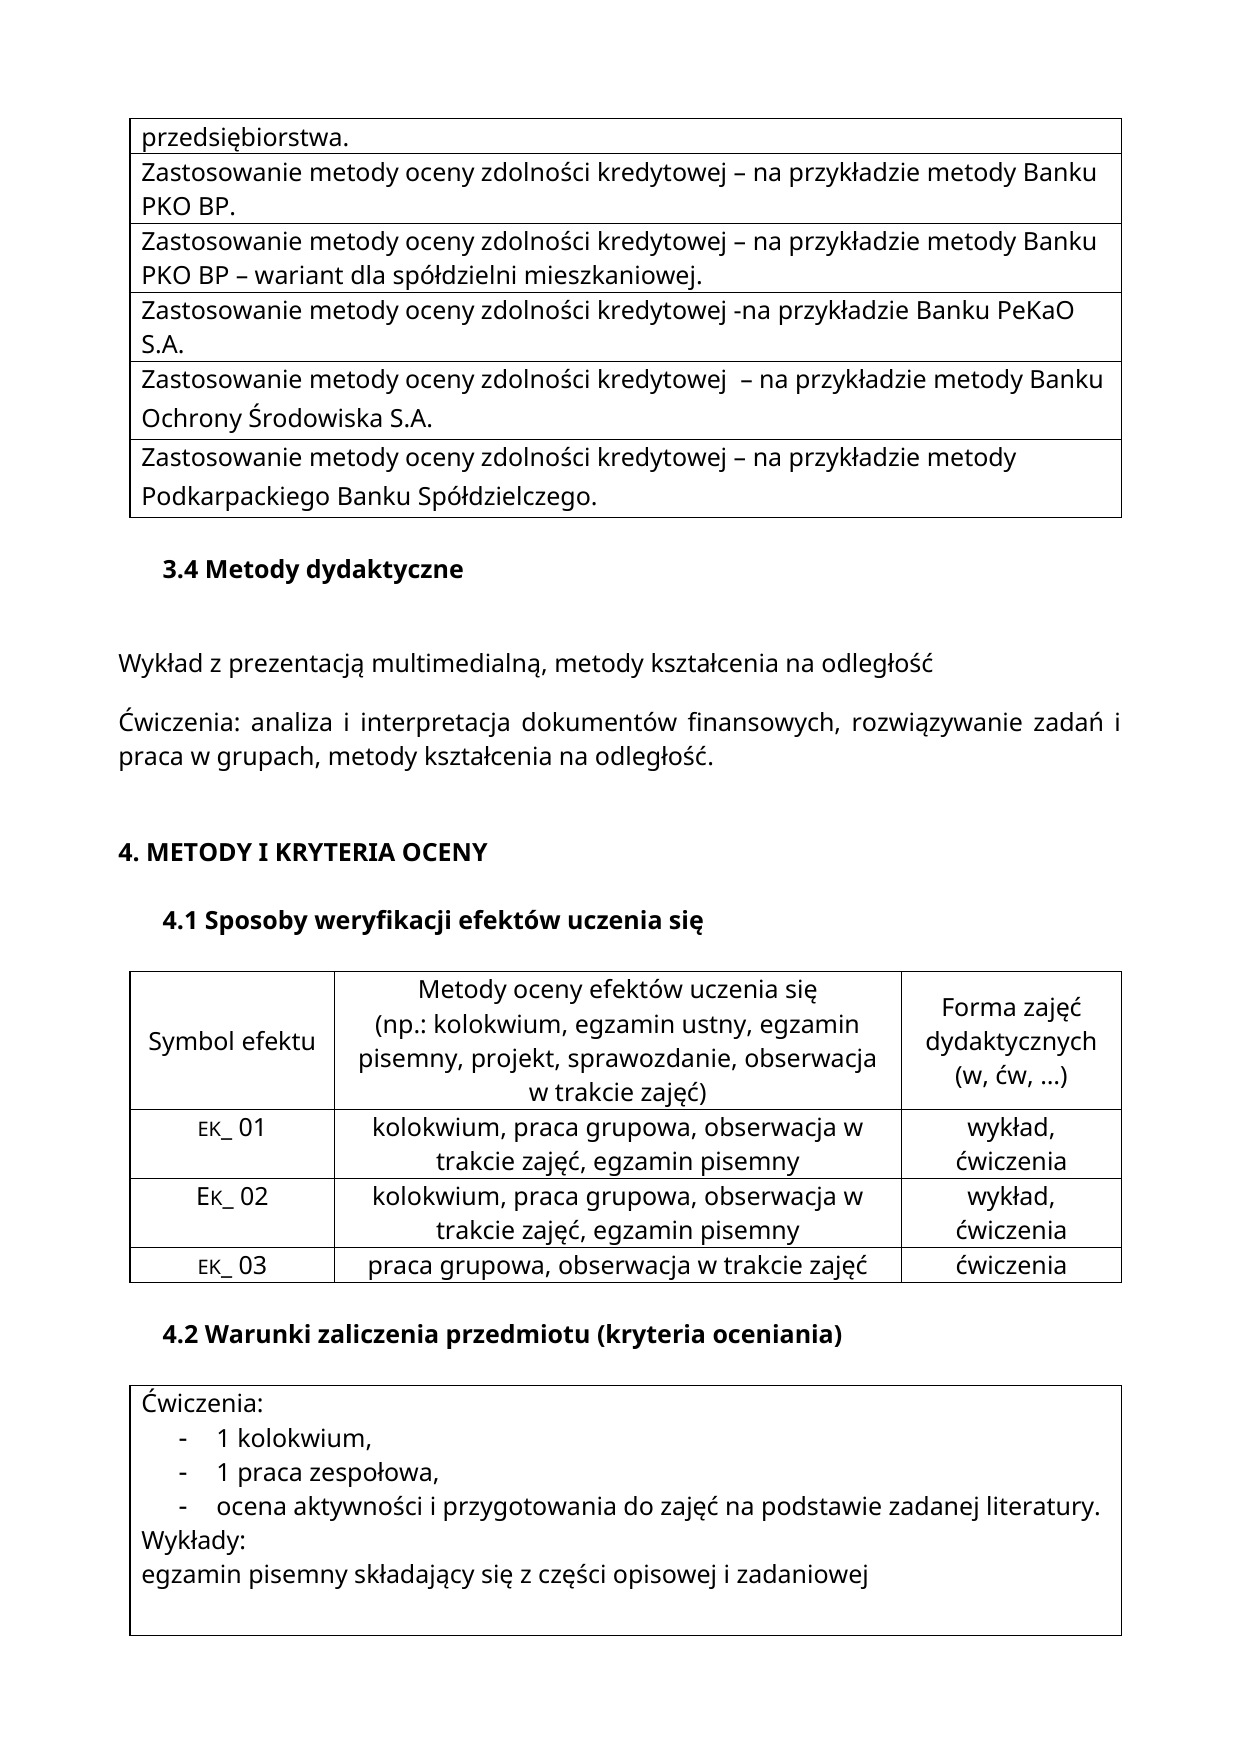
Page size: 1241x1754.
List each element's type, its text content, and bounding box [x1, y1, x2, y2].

text 4.2 Warunki zaliczenia przedmiotu (kryteria oceniania) [162, 1317, 1122, 1351]
table_cell kolokwium, praca grupowa, obserwacja w trakcie zajęć, egzamin pisemny [335, 1179, 901, 1247]
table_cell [131, 119, 1121, 153]
table_cell ćwiczenia [902, 1248, 1121, 1282]
table_cell Ek_ 02 [131, 1179, 334, 1247]
table_cell Zastosowanie metody oceny zdolności kredytowej – na przykładzie metody Banku PKO BP – wariant dla spółdzielni mieszkaniowej. [131, 224, 1121, 292]
table_cell ek_ 03 [131, 1248, 334, 1282]
table_cell kolokwium, praca grupowa, obserwacja w trakcie zajęć, egzamin pisemny [335, 1110, 901, 1178]
text 4. METODY I KRYTERIA OCENY [118, 835, 1122, 869]
text 4.1 Sposoby weryfikacji efektów uczenia się [162, 903, 1122, 937]
table_cell Zastosowanie metody oceny zdolności kredytowej – na przykładzie metody Podkarpackiego Banku Spółdzielczego. [131, 440, 1121, 517]
table_header Forma zajęć dydaktycznych (w, ćw, …) [902, 972, 1121, 1108]
table_cell praca grupowa, obserwacja w trakcie zajęć [335, 1248, 901, 1282]
text Wykład z prezentacją multimedialną, metody kształcenia na odległość [118, 645, 1122, 679]
text 3.4 Metody dydaktyczne [162, 552, 1122, 586]
table_cell wykład, ćwiczenia [902, 1179, 1121, 1247]
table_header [131, 1386, 1121, 1635]
table_header Symbol efektu [131, 972, 334, 1108]
table_cell Zastosowanie metody oceny zdolności kredytowej -na przykładzie Banku PeKaO S.A. [131, 293, 1121, 361]
text Ćwiczenia: analiza i interpretacja dokumentów finansowych, rozwiązywanie zadań i praca w grupach, metody kształcenia na odległość. [118, 704, 1122, 772]
table_cell Zastosowanie metody oceny zdolności kredytowej – na przykładzie metody Banku Ochrony Środowiska S.A. [131, 362, 1121, 439]
table_cell Zastosowanie metody oceny zdolności kredytowej – na przykładzie metody Banku PKO BP. [131, 154, 1121, 222]
table_header Metody oceny efektów uczenia się (np.: kolokwium, egzamin ustny, egzamin pisemny, projekt, sprawozdanie, obserwacja w trakcie zajęć) [335, 972, 901, 1108]
table_cell ek_ 01 [131, 1110, 334, 1178]
table_cell wykład, ćwiczenia [902, 1110, 1121, 1178]
